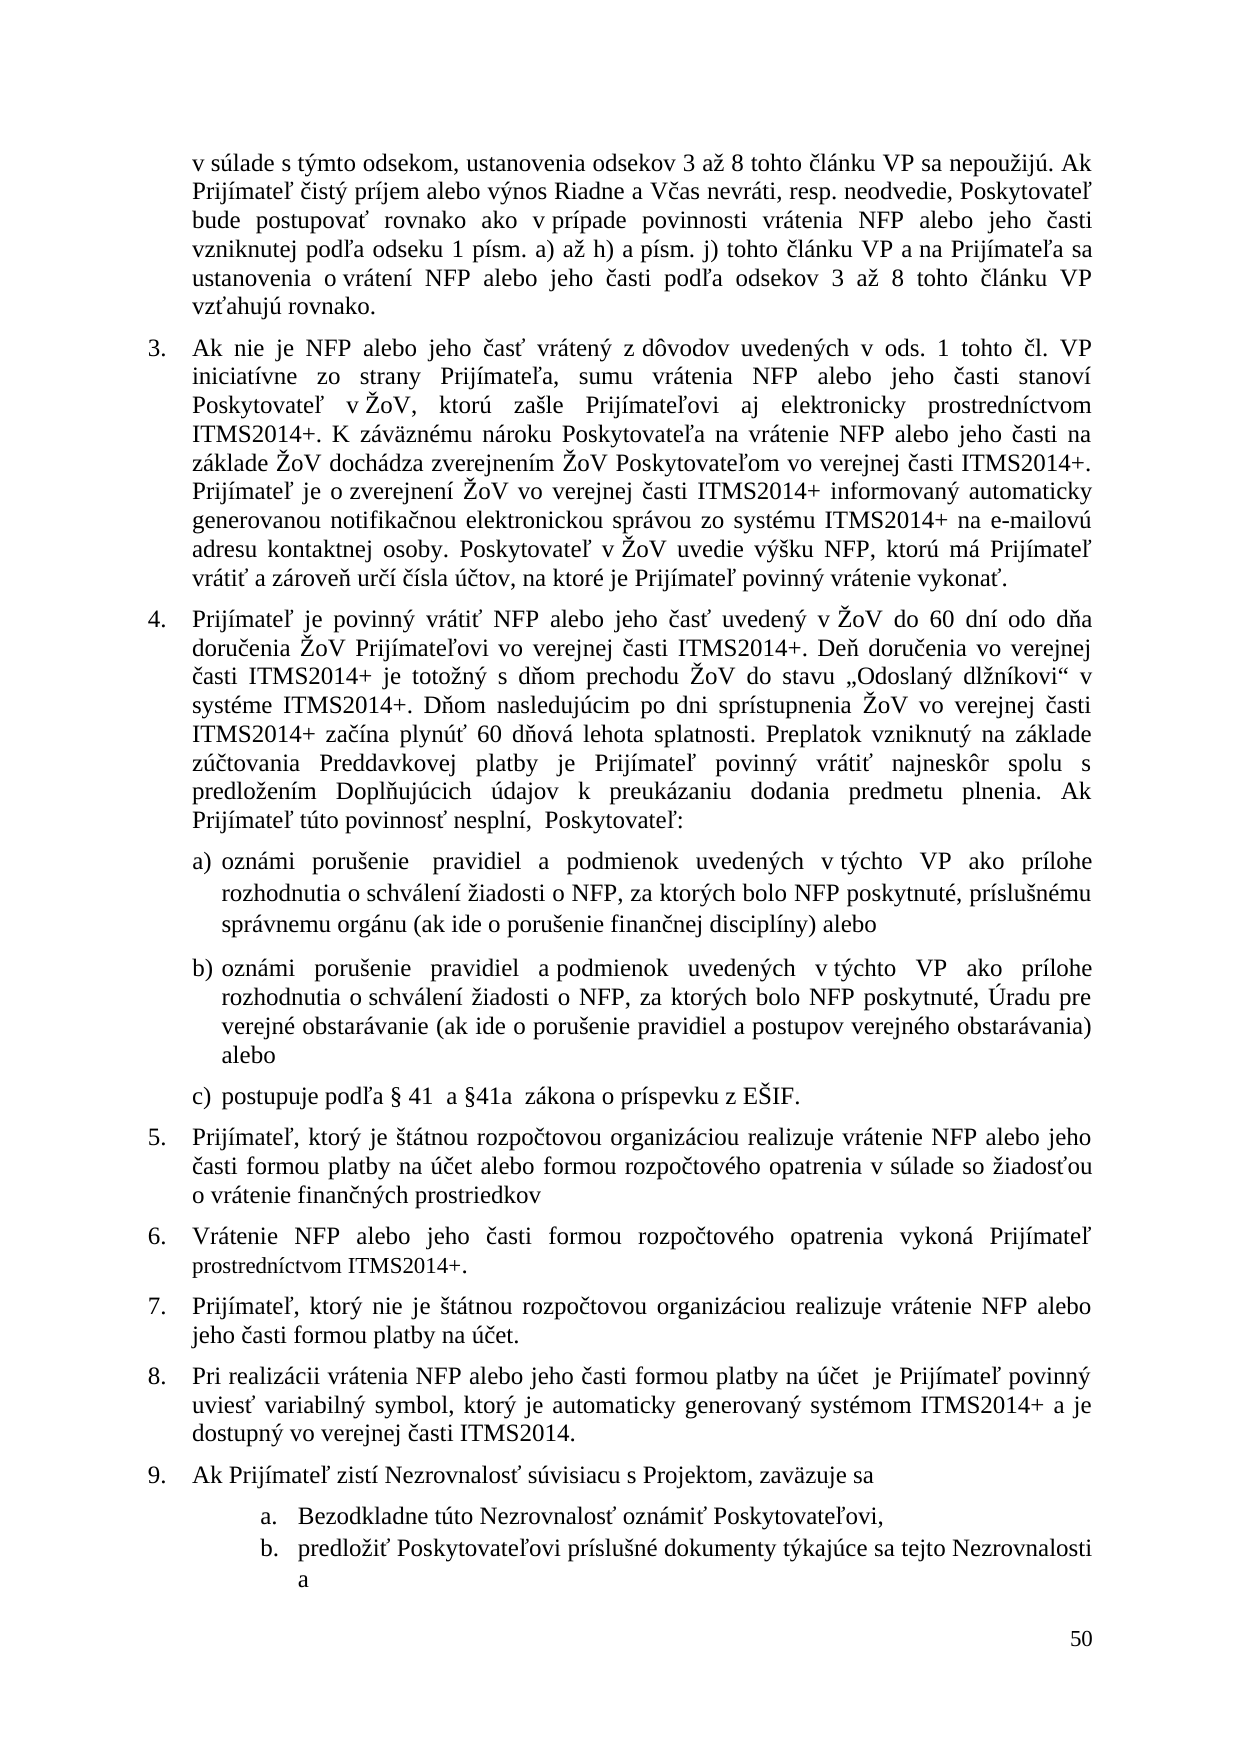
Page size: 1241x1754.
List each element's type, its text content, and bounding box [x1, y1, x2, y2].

list Prijímateľ, ktorý je štátnou rozpočtovou organizáciou realizuje vrátenie NFP alebo jeho časti formou platby na účet alebo formou rozpočtového opatrenia v súlade so žiadosťou o vrátenie finančných prostriedkov [148, 1122, 1093, 1208]
list Prijímateľ, ktorý nie je štátnou rozpočtovou organizáciou realizuje vrátenie NFP alebo jeho časti formou platby na účet. [148, 1291, 1093, 1348]
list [148, 148, 1093, 320]
list oznámi porušenie pravidiel a podmienok uvedených v týchto VP ako prílohe rozhodnutia o schválení žiadosti o NFP, za ktorých bolo NFP poskytnuté, Úradu pre verejné obstarávanie (ak ide o porušenie pravidiel a postupov verejného obstarávania) alebo [192, 953, 1093, 1068]
list Prijímateľ je povinný vrátiť NFP alebo jeho časť uvedený v ŽoV do 60 dní odo dňa doručenia ŽoV Prijímateľovi vo verejnej časti ITMS2014+. Deň doručenia vo verejnej časti ITMS2014+ je totožný s dňom prechodu ŽoV do stavu „Odoslaný dlžníkovi“ v systéme ITMS2014+. Dňom nasledujúcim po dni sprístupnenia ŽoV vo verejnej časti ITMS2014+ začína plynúť 60 dňová lehota splatnosti. Preplatok vzniknutý na základe zúčtovania Preddavkovej platby je Prijímateľ povinný vrátiť najneskôr spolu s predložením Doplňujúcich údajov k preukázaniu dodania predmetu plnenia. Ak Prijímateľ túto povinnosť nesplní, Poskytovateľ: [148, 604, 1093, 834]
list postupuje podľa § 41 a §41a zákona o príspevku z EŠIF. [192, 1081, 1093, 1110]
list Pri realizácii vrátenia NFP alebo jeho časti formou platby na účet je Prijímateľ povinný uviesť variabilný symbol, ktorý je automaticky generovaný systémom ITMS2014+ a je dostupný vo verejnej časti ITMS2014. [148, 1361, 1093, 1447]
list Ak nie je NFP alebo jeho časť vrátený z dôvodov uvedených v ods. 1 tohto čl. VP iniciatívne zo strany Prijímateľa, sumu vrátenia NFP alebo jeho časti stanoví Poskytovateľ v ŽoV, ktorú zašle Prijímateľovi aj elektronicky prostredníctvom ITMS2014+. K záväznému nároku Poskytovateľa na vrátenie NFP alebo jeho časti na základe ŽoV dochádza zverejnením ŽoV Poskytovateľom vo verejnej časti ITMS2014+. Prijímateľ je o zverejnení ŽoV vo verejnej časti ITMS2014+ informovaný automaticky generovanou notifikačnou elektronickou správou zo systému ITMS2014+ na e-mailovú adresu kontaktnej osoby. Poskytovateľ v ŽoV uvedie výšku NFP, ktorú má Prijímateľ vrátiť a zároveň určí čísla účtov, na ktoré je Prijímateľ povinný vrátenie vykonať. [148, 333, 1093, 591]
list Vrátenie NFP alebo jeho časti formou rozpočtového opatrenia vykoná Prijímateľ prostredníctvom ITMS2014+. [148, 1221, 1093, 1278]
list Ak Prijímateľ zistí Nezrovnalosť súvisiacu s Projektom, zaväzuje sa [148, 1460, 1093, 1488]
list oznámi porušenie pravidiel a podmienok uvedených v týchto VP ako prílohe rozhodnutia o schválení žiadosti o NFP, za ktorých bolo NFP poskytnuté, príslušnému správnemu orgánu (ak ide o porušenie finančnej disciplíny) alebo [192, 846, 1093, 938]
list predložiť Poskytovateľovi príslušné dokumenty týkajúce sa tejto Nezrovnalosti a [260, 1533, 1093, 1593]
list Bezodkladne túto Nezrovnalosť oznámiť Poskytovateľovi, [260, 1501, 1093, 1530]
